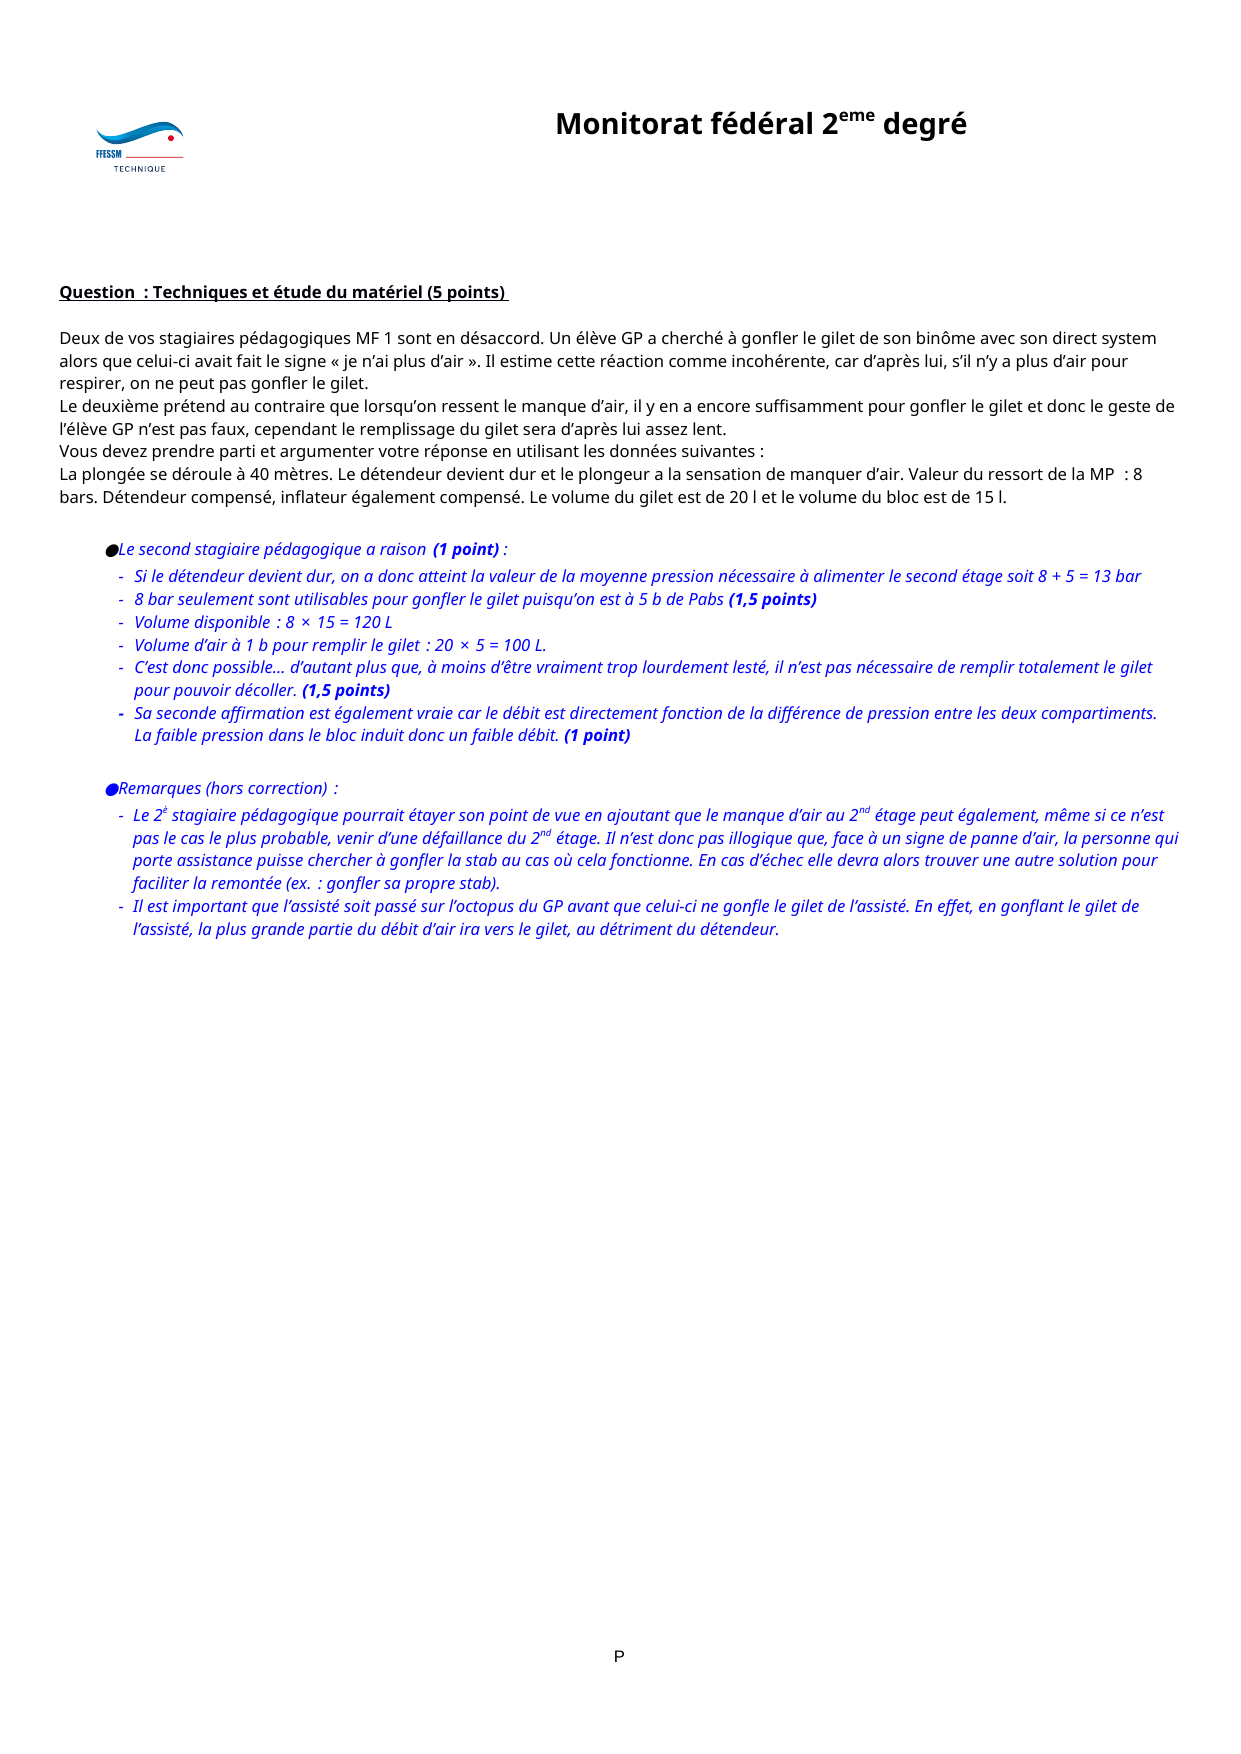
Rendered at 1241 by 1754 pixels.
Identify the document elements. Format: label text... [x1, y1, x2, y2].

list Remarques (hors correction) : [103, 769, 1181, 803]
list Sa seconde affirmation est également vraie car le débit est directement fonction de la différence de pression entre les deux compartiments. La faible pression dans le bloc induit donc un faible débit. (1 point) [118, 701, 1181, 747]
list Le second stagiaire pédagogique a raison (1 point) : [103, 531, 1181, 565]
list Si le détendeur devient dur, on a donc atteint la valeur de la moyenne pression nécessaire à alimenter le second étage soit 8 + 5 = 13 bar [118, 565, 1196, 588]
picture [70, 77, 210, 217]
list Il est important que l’assisté soit passé sur l’octopus du GP avant que celui-ci ne gonfle le gilet de l’assisté. En effet, en gonflant le gilet de l’assisté, la plus grande partie du débit d’air ira vers le gilet, au détriment du détendeur. [118, 894, 1181, 940]
text La plongée se déroule à 40 mètres. Le détendeur devient dur et le plongeur a la sensation de manquer d’air. Valeur du ressort de la MP : 8 bars. Détendeur compensé, inflateur également compensé. Le volume du gilet est de 20 l et le volume du bloc est de 15 l. [59, 463, 1181, 508]
text Le deuxième prétend au contraire que lorsqu’on ressent le manque d’air, il y en a encore suffisamment pour gonfler le gilet et donc le geste de l’élève GP n’est pas faux, cependant le remplissage du gilet sera d’après lui assez lent. [59, 394, 1181, 440]
text Deux de vos stagiaires pédagogiques MF 1 sont en désaccord. Un élève GP a cherché à gonfler le gilet de son binôme avec son direct system alors que celui-ci avait fait le signe « je n’ai plus d’air ». Il estime cette réaction comme incohérente, car d’après lui, s’il n’y a plus d’air pour respirer, on ne peut pas gonfler le gilet. [59, 326, 1181, 394]
list 8 bar seulement sont utilisables pour gonfler le gilet puisqu’on est à 5 b de Pabs (1,5 points) [118, 588, 1181, 610]
list C’est donc possible... d’autant plus que, à moins d’être vraiment trop lourdement lesté, il n’est pas nécessaire de remplir totalement le gilet pour pouvoir décoller. (1,5 points) [118, 656, 1181, 701]
list Volume d’air à 1 b pour remplir le gilet : 20 × 5 = 100 L. [118, 633, 1181, 656]
text Vous devez prendre parti et argumenter votre réponse en utilisant les données suivantes : [59, 440, 1181, 463]
list Le 2è stagiaire pédagogique pourrait étayer son point de vue en ajoutant que le manque d’air au 2nd étage peut également, même si ce n’est pas le cas le plus probable, venir d’une défaillance du 2nd étage. Il n’est donc pas illogique que, face à un signe de panne d’air, la personne qui porte assistance puisse chercher à gonfler la stab au cas où cela fonctionne. En cas d’échec elle devra alors trouver une autre solution pour faciliter la remontée (ex. : gonfler sa propre stab). [118, 803, 1181, 894]
list Volume disponible : 8 × 15 = 120 L [118, 610, 1181, 633]
text Question : Techniques et étude du matériel (5 points) [59, 281, 1181, 304]
